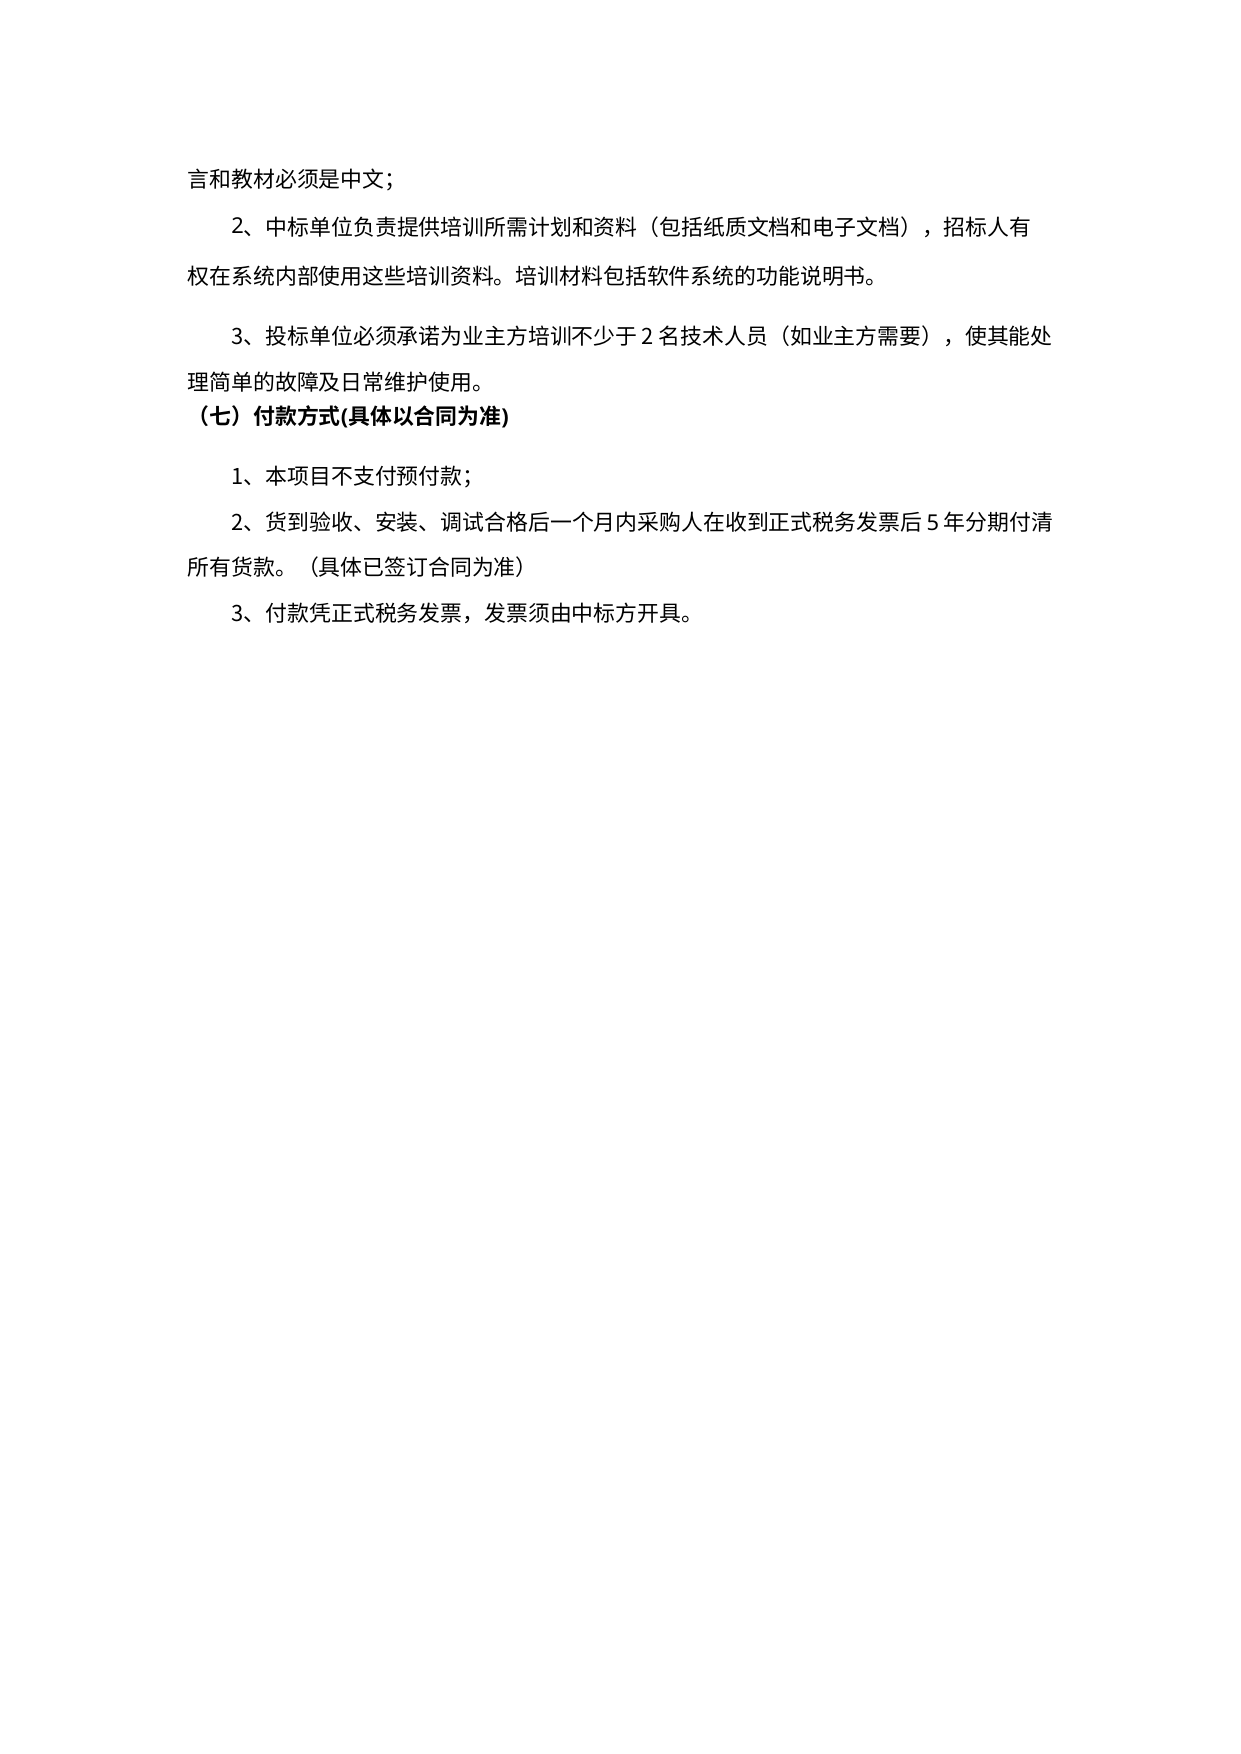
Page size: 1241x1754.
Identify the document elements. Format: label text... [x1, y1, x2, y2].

text 2、中标单位负责提供培训所需计划和资料（包括纸质文档和电子文档），招标人有权在系统内部使用这些培训资料。培训材料包括软件系统的功能说明书。 [187, 210, 1053, 292]
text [187, 162, 1053, 194]
text 3、付款凭正式税务发票，发票须由中标方开具。 [187, 585, 1053, 631]
text 1、本项目不支付预付款； [187, 447, 1053, 493]
text （七）付款方式(具体以合同为准) [187, 399, 1053, 432]
text 2、货到验收、安装、调试合格后一个月内采购人在收到正式税务发票后5年分期付清所有货款。（具体已签订合同为准） [187, 493, 1053, 585]
text 3、投标单位必须承诺为业主方培训不少于2 名技术人员（如业主方需要），使其能处理简单的故障及日常维护使用。 [187, 307, 1053, 399]
